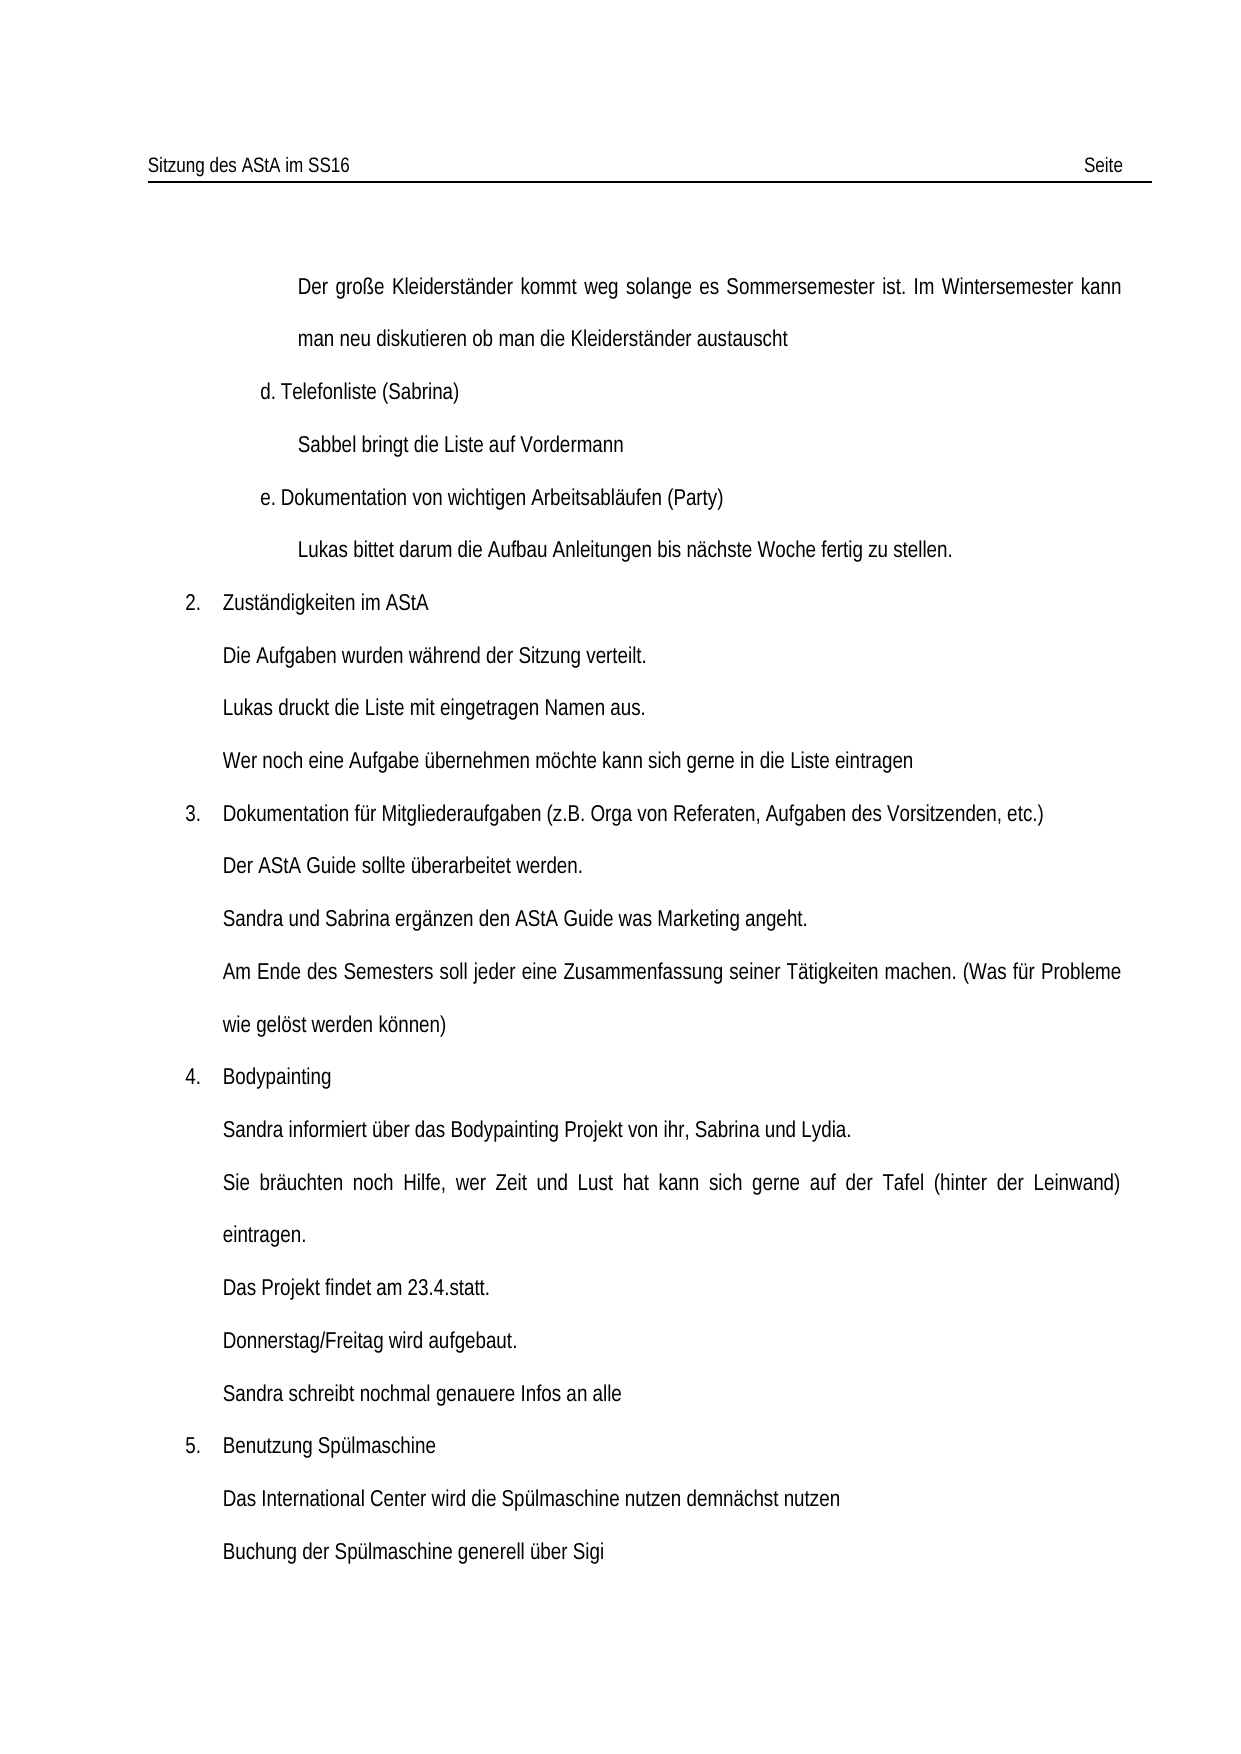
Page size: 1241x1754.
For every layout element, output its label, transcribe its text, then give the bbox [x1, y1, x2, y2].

text Buchung der Spülmaschine generell über Sigi [223, 1538, 1122, 1564]
text Sandra und Sabrina ergänzen den AStA Guide was Marketing angeht. [223, 905, 1122, 931]
text Der große Kleiderständer kommt weg solange es Sommersemester ist. Im Wintersemester kann man neu diskutieren ob man die Kleiderständer austauscht [298, 273, 1122, 352]
list Benutzung Spülmaschine [185, 1432, 1122, 1458]
list Telefonliste (Sabrina) [260, 378, 1122, 404]
text Sie bräuchten noch Hilfe, wer Zeit und Lust hat kann sich gerne auf der Tafel (hinter der Leinwand) eintragen. [223, 1169, 1122, 1248]
text Am Ende des Semesters soll jeder eine Zusammenfassung seiner Tätigkeiten machen. (Was für Probleme wie gelöst werden können) [223, 958, 1122, 1037]
text Donnerstag/Freitag wird aufgebaut. [223, 1327, 1122, 1353]
text Das International Center wird die Spülmaschine nutzen demnächst nutzen [223, 1485, 1122, 1511]
list Zuständigkeiten im AStA [185, 589, 1122, 615]
text Das Projekt findet am 23.4.statt. [223, 1274, 1122, 1300]
list Dokumentation von wichtigen Arbeitsabläufen (Party) [260, 483, 1122, 510]
list Dokumentation für Mitgliederaufgaben (z.B. Orga von Referaten, Aufgaben des Vorsitzenden, etc.) [185, 800, 1122, 826]
text Lukas bittet darum die Aufbau Anleitungen bis nächste Woche fertig zu stellen. [298, 536, 1122, 562]
text Die Aufgaben wurden während der Sitzung verteilt. [223, 642, 1122, 668]
text Sabbel bringt die Liste auf Vordermann [298, 431, 1122, 457]
list Bodypainting [185, 1063, 1122, 1089]
text Wer noch eine Aufgabe übernehmen möchte kann sich gerne in die Liste eintragen [223, 747, 1122, 773]
text Sandra schreibt nochmal genauere Infos an alle [223, 1379, 1122, 1406]
text Der AStA Guide sollte überarbeitet werden. [223, 852, 1122, 879]
text Lukas druckt die Liste mit eingetragen Namen aus. [223, 694, 1122, 721]
text Sandra informiert über das Bodypainting Projekt von ihr, Sabrina und Lydia. [223, 1116, 1122, 1142]
